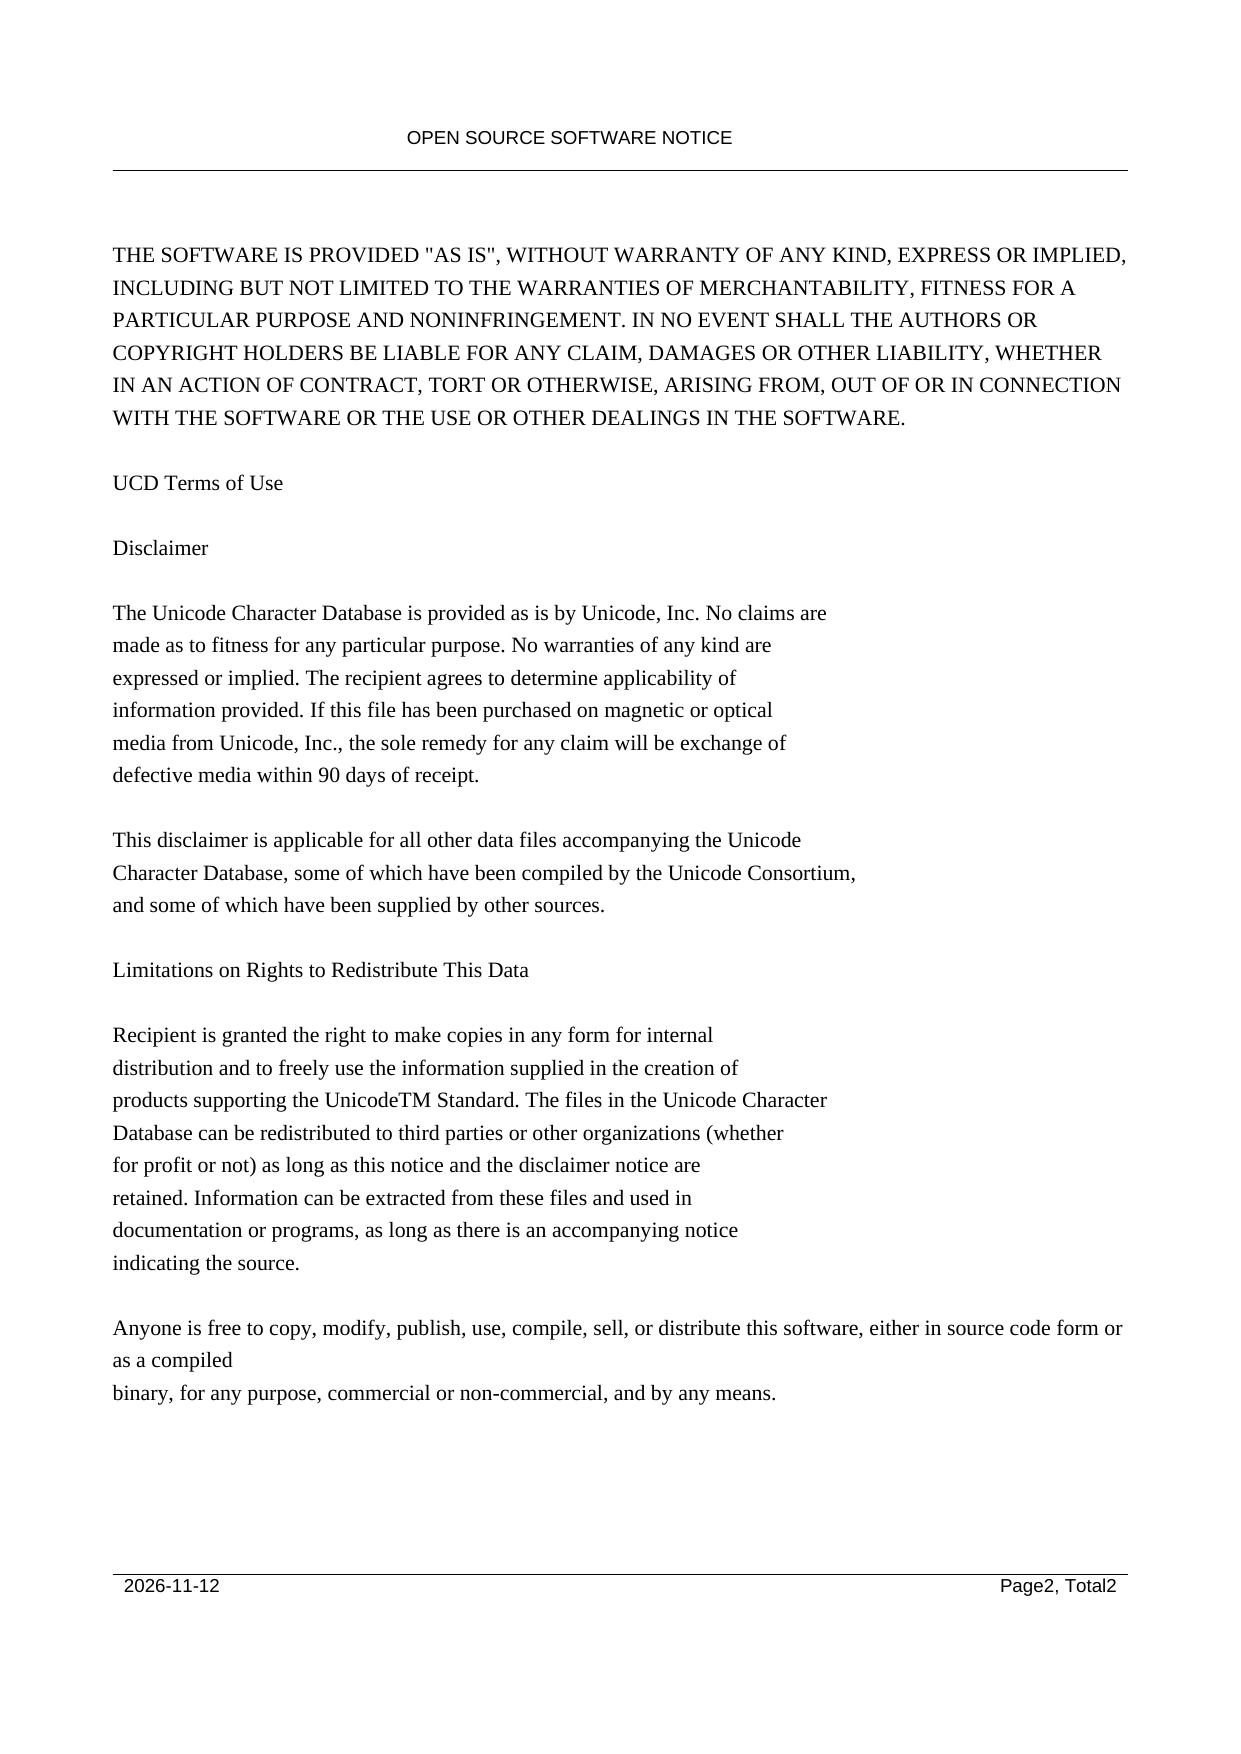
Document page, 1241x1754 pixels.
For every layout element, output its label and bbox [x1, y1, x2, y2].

text [112, 206, 1128, 1409]
